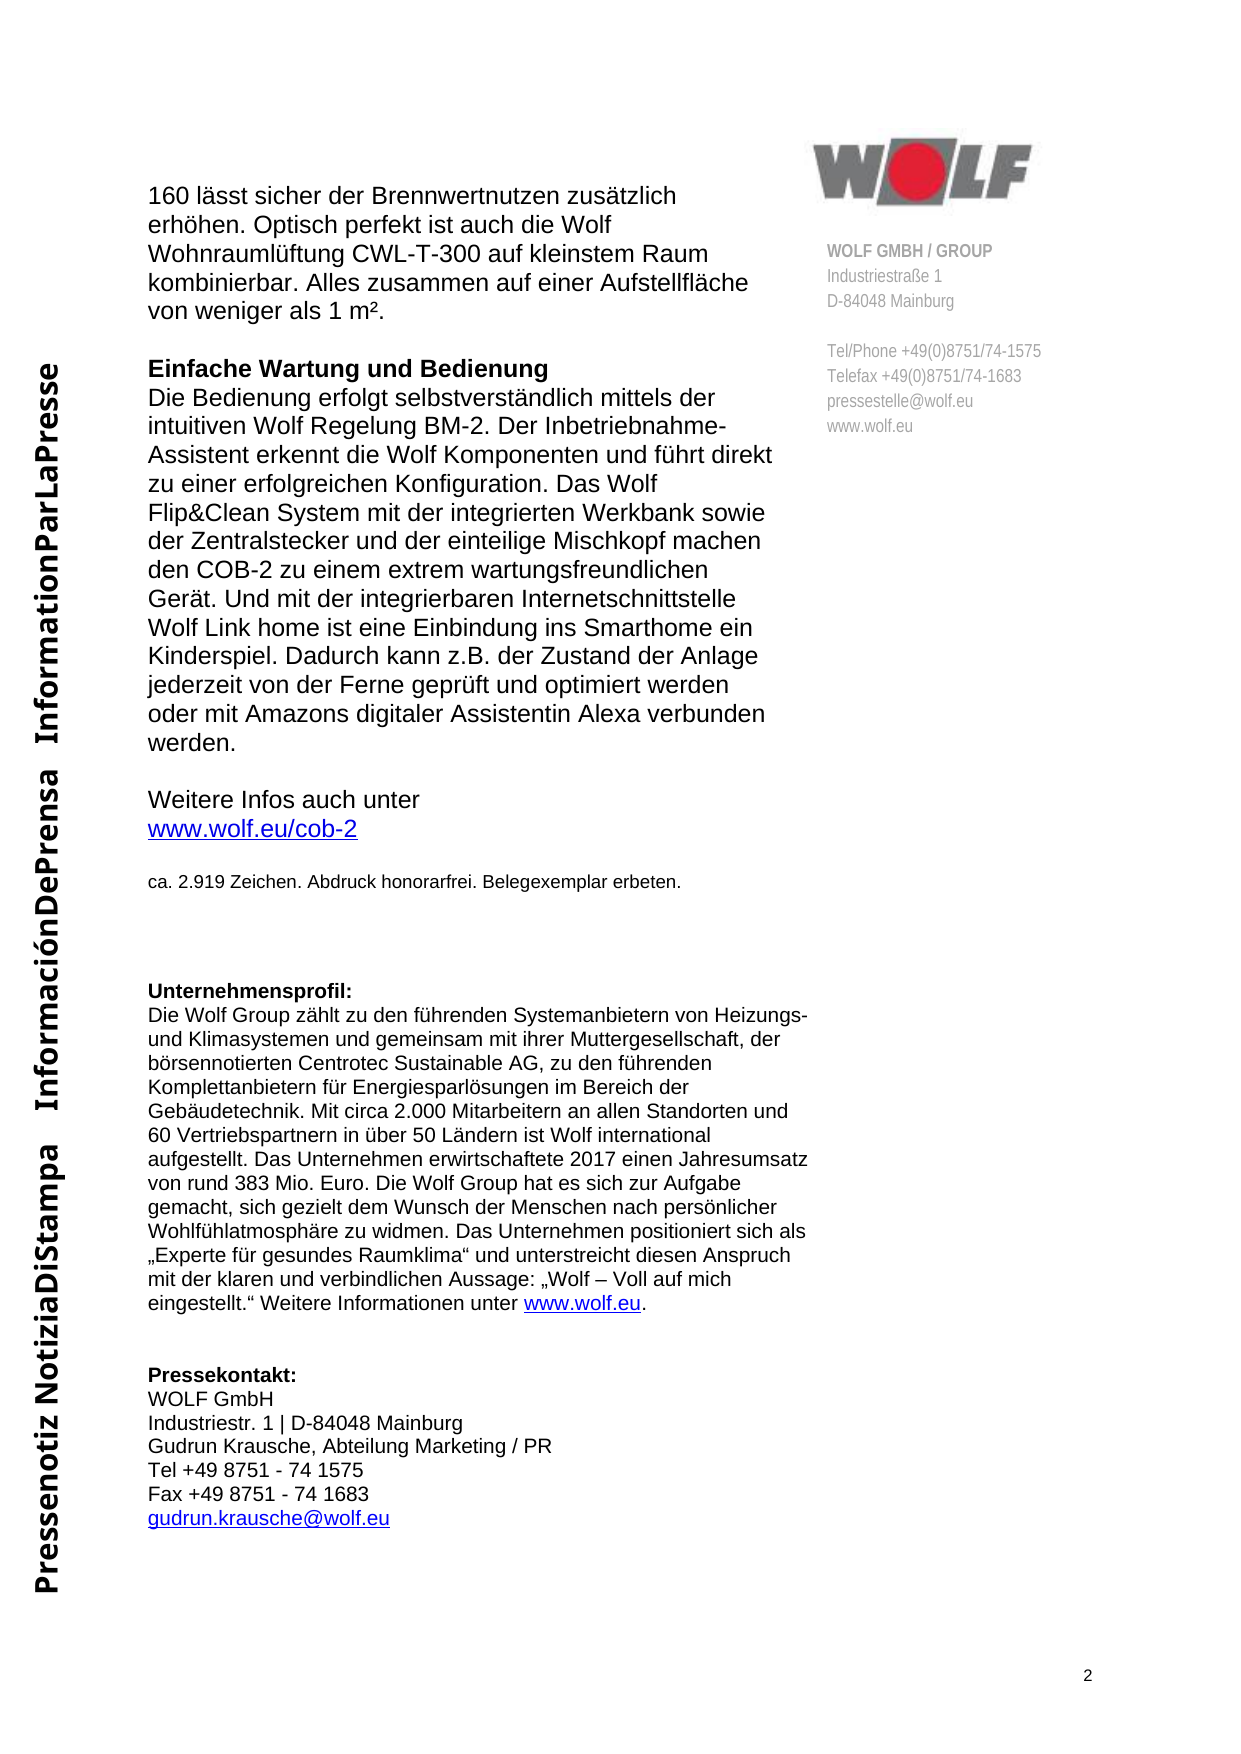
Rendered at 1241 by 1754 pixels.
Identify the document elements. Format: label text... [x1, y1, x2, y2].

text Fax +49 8751 - 74 1683 [148, 1482, 1092, 1506]
text Tel +49 8751 - 74 1575 [148, 1458, 1092, 1482]
text www.wolf.eu/cob-2 [148, 814, 1092, 843]
text Weitere Infos auch unter [148, 785, 1092, 814]
text Unternehmensprofil: [148, 979, 812, 1003]
text WOLF GmbH [148, 1386, 1092, 1410]
text ca. 2.919 Zeichen. Abdruck honorarfrei. Belegexemplar erbeten. [148, 871, 1092, 893]
text Industriestr. 1 | D-84048 Mainburg [148, 1410, 1092, 1434]
text Pressekontakt: [148, 1362, 1092, 1386]
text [148, 181, 783, 325]
text Gudrun Krausche, Abteilung Marketing / PR [148, 1434, 1092, 1458]
text Einfache Wartung und Bedienung [148, 354, 783, 383]
text Die Bedienung erfolgt selbstverständlich mittels der intuitiven Wolf Regelung BM-2. Der Inbetriebnahme-Assistent erkennt die Wolf Komponenten und führt direkt zu einer erfolgreichen Konfiguration. Das Wolf Flip&Clean System mit der integrierten Werkbank sowie der Zentralstecker und der einteilige Mischkopf machen den COB-2 zu einem extrem wartungsfreundlichen Gerät. Und mit der integrierbaren Internetschnittstelle Wolf Link home ist eine Einbindung ins Smarthome ein Kinderspiel. Dadurch kann z.B. der Zustand der Anlage jederzeit von der Ferne geprüft und optimiert werden oder mit Amazons digitaler Assistentin Alexa verbunden werden. [148, 383, 783, 756]
picture [803, 128, 1044, 216]
text gudrun.krausche@wolf.eu [148, 1506, 1092, 1530]
text Die Wolf Group zählt zu den führenden Systemanbietern von Heizungs- und Klimasystemen und gemeinsam mit ihrer Muttergesellschaft, der börsennotierten Centrotec Sustainable AG, zu den führenden Komplettanbietern für Energiesparlösungen im Bereich der Gebäudetechnik. Mit circa 2.000 Mitarbeitern an allen Standorten und 60 Vertriebspartnern in über 50 Ländern ist Wolf international aufgestellt. Das Unternehmen erwirtschaftete 2017 einen Jahresumsatz von rund 383 Mio. Euro. Die Wolf Group hat es sich zur Aufgabe gemacht, sich gezielt dem Wunsch der Menschen nach persönlicher Wohlfühlatmosphäre zu widmen. Das Unternehmen positioniert sich als „Experte für gesundes Raumklima“ und unterstreicht diesen Anspruch mit der klaren und verbindlichen Aussage: „Wolf – Voll auf mich eingestellt.“ Weitere Informationen unter www.wolf.eu. [148, 1003, 812, 1314]
